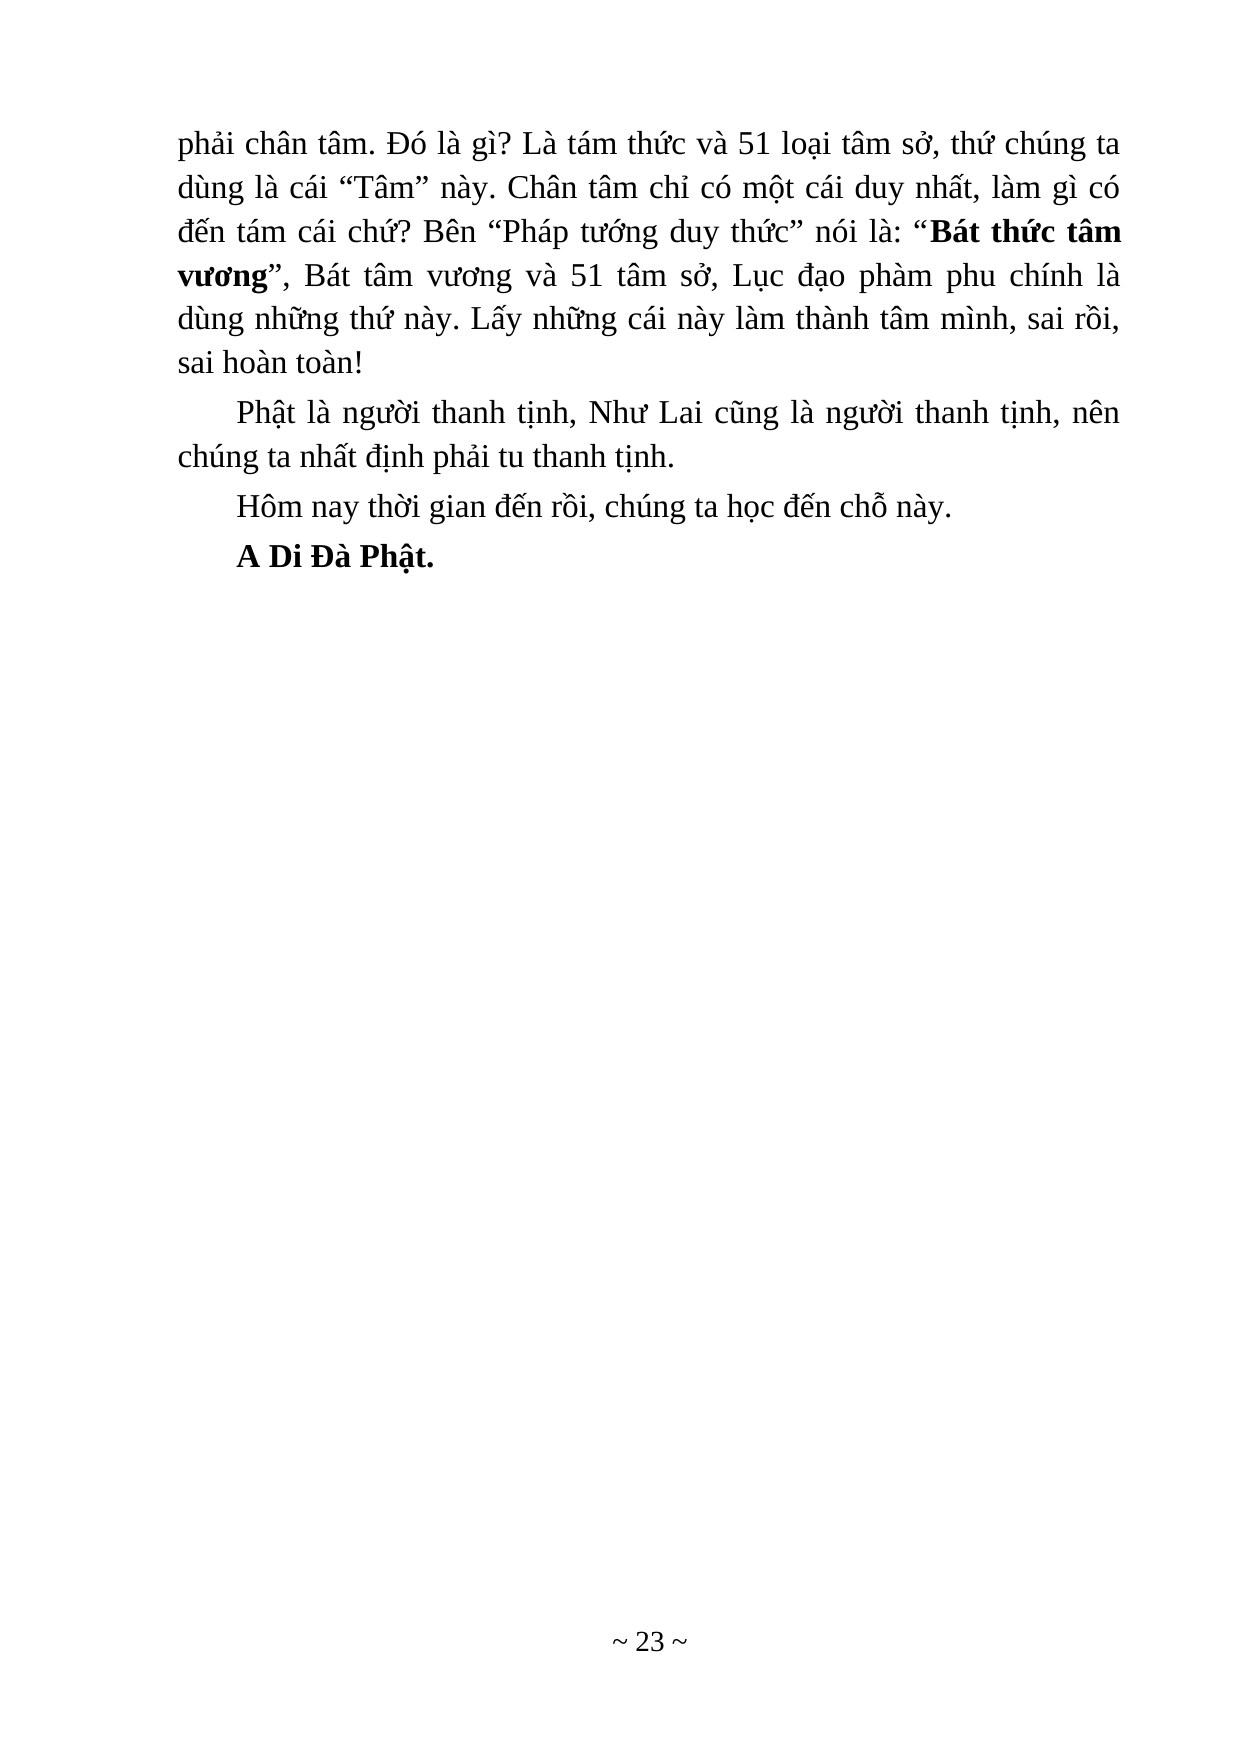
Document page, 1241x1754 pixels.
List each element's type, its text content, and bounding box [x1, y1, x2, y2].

text Hôm nay thời gian đến rồi, chúng ta học đến chỗ này. [177, 481, 1122, 524]
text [177, 118, 1122, 381]
text Phật là người thanh tịnh, Như Lai cũng là người thanh tịnh, nên chúng ta nhất định phải tu thanh tịnh. [177, 387, 1122, 474]
text A Di Đà Phật. [177, 531, 1122, 574]
